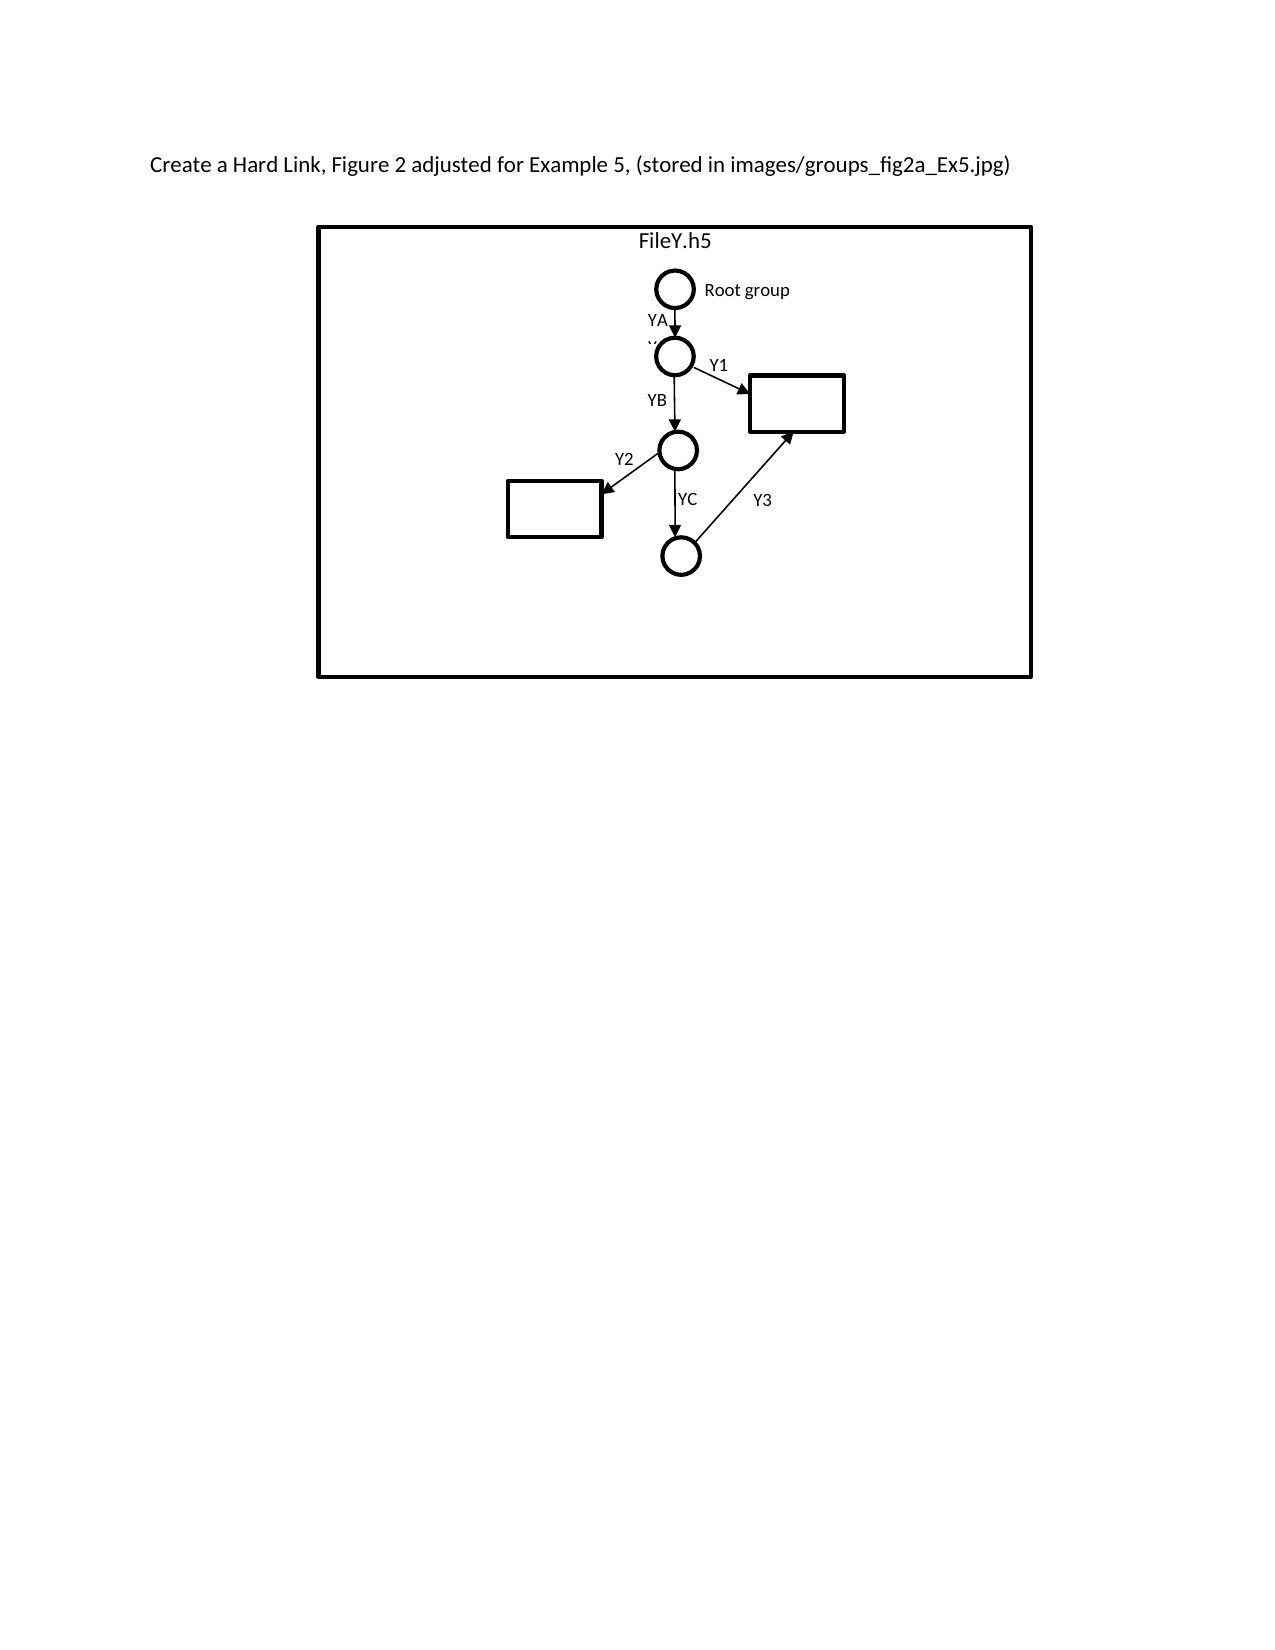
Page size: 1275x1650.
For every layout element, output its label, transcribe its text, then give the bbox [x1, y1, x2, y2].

text Create a Hard Link, Figure 2 adjusted for Example 5, (stored in images/groups_fig2a_Ex5.jpg) [150, 150, 1125, 178]
